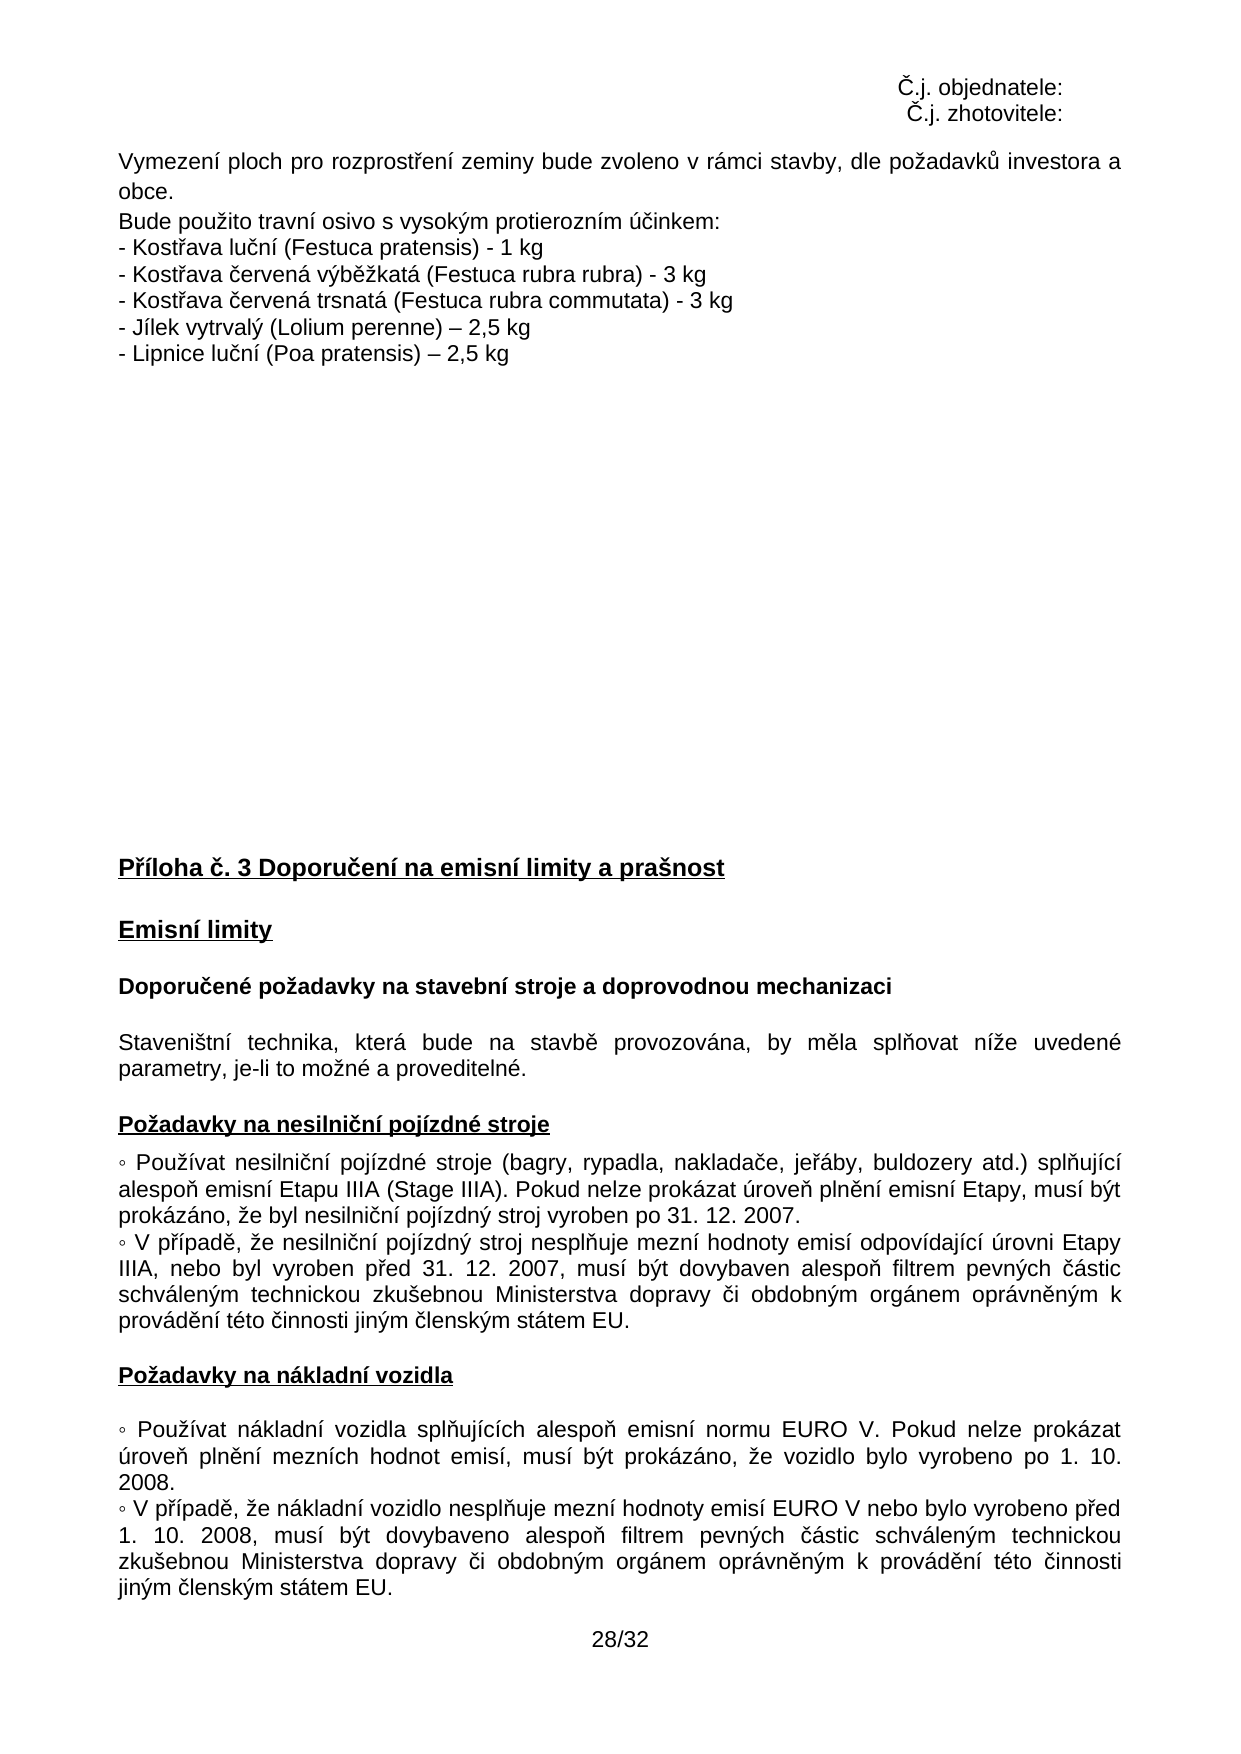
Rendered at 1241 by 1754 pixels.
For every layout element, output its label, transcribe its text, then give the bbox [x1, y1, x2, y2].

text Staveništní technika, která bude na stavbě provozována, by měla splňovat níže uvedené parametry, je-li to možné a proveditelné. [118, 1029, 1122, 1081]
text Požadavky na nákladní vozidla [118, 1362, 1122, 1388]
text ◦ Používat nesilniční pojízdné stroje (bagry, rypadla, nakladače, jeřáby, buldozery atd.) splňující alespoň emisní Etapu IIIA (Stage IIIA). Pokud nelze prokázat úroveň plnění emisní Etapy, musí být prokázáno, že byl nesilniční pojízdný stroj vyroben po 31. 12. 2007. [118, 1149, 1122, 1228]
text ◦ Používat nákladní vozidla splňujících alespoň emisní normu EURO V. Pokud nelze prokázat úroveň plnění mezních hodnot emisí, musí být prokázáno, že vozidlo bylo vyrobeno po 1. 10. 2008. [118, 1416, 1122, 1495]
text - Jílek vytrvalý (Lolium perenne) – 2,5 kg [118, 313, 1122, 340]
text - Kostřava červená výběžkatá (Festuca rubra rubra) - 3 kg [118, 261, 1122, 287]
text - Lipnice luční (Poa pratensis) – 2,5 kg [118, 340, 1122, 366]
text ◦ V případě, že nákladní vozidlo nesplňuje mezní hodnoty emisí EURO V nebo bylo vyrobeno před 1. 10. 2008, musí být dovybaveno alespoň filtrem pevných částic schváleným technickou zkušebnou Ministerstva dopravy či obdobným orgánem oprávněným k provádění této činnosti jiným členským státem EU. [118, 1495, 1122, 1601]
text - Kostřava červená trsnatá (Festuca rubra commutata) - 3 kg [118, 287, 1122, 313]
text Emisní limity [118, 915, 1122, 944]
text Bude použito travní osivo s vysokým protierozním účinkem: [118, 208, 1122, 234]
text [118, 148, 1122, 204]
text Příloha č. 3 Doporučení na emisní limity a prašnost [118, 853, 1122, 882]
text Požadavky na nesilniční pojízdné stroje [118, 1111, 1122, 1137]
text Doporučené požadavky na stavební stroje a doprovodnou mechanizaci [118, 973, 1122, 999]
text - Kostřava luční (Festuca pratensis) - 1 kg [118, 234, 1122, 261]
text ◦ V případě, že nesilniční pojízdný stroj nesplňuje mezní hodnoty emisí odpovídající úrovni Etapy IIIA, nebo byl vyroben před 31. 12. 2007, musí být dovybaven alespoň filtrem pevných částic schváleným technickou zkušebnou Ministerstva dopravy či obdobným orgánem oprávněným k provádění této činnosti jiným členským státem EU. [118, 1228, 1122, 1334]
